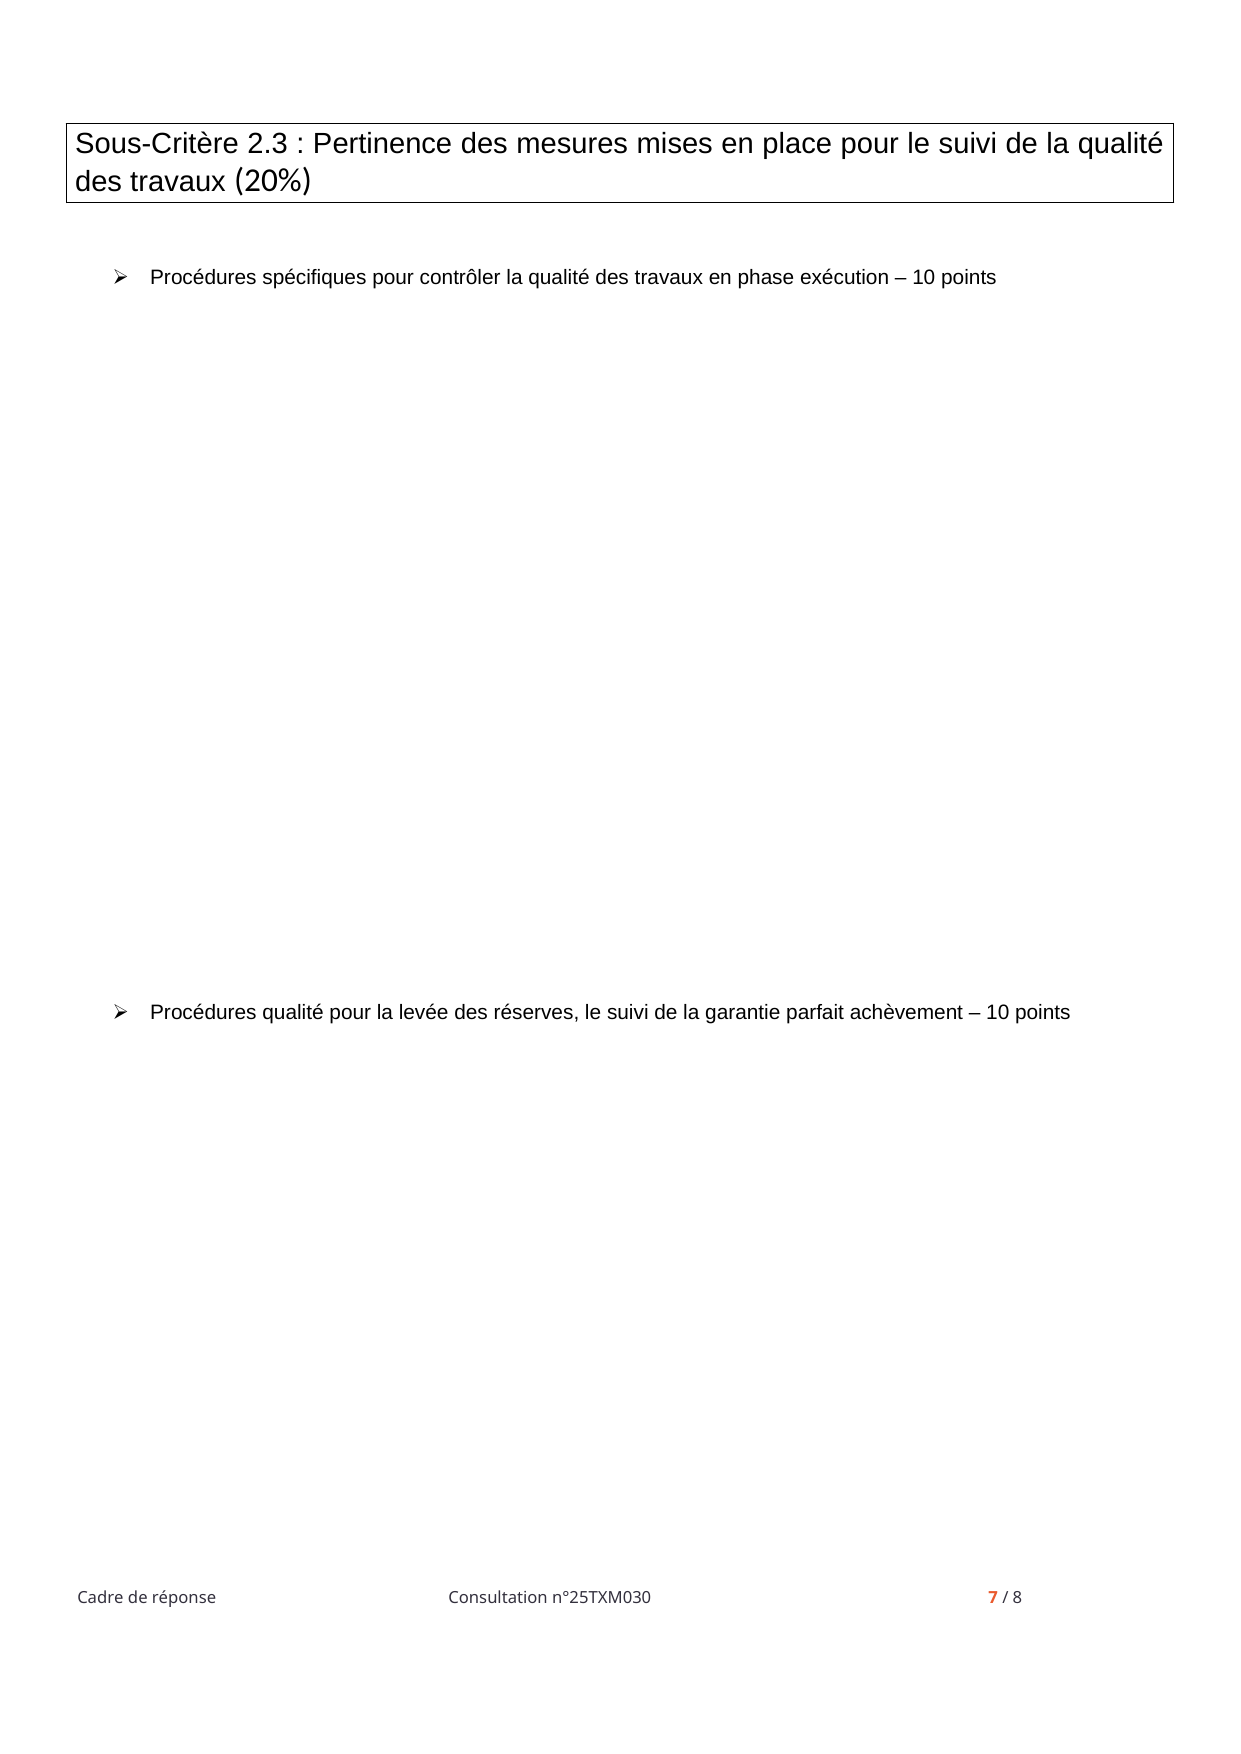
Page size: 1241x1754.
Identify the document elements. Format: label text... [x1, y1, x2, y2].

list Procédures qualité pour la levée des réserves, le suivi de la garantie parfait achèvement – 10 points [112, 1000, 1165, 1024]
text Sous-Critère 2.3 : Pertinence des mesures mises en place pour le suivi de la qualité des travaux (20%) [67, 124, 1173, 202]
list Procédures spécifiques pour contrôler la qualité des travaux en phase exécution – 10 points [112, 265, 1165, 289]
